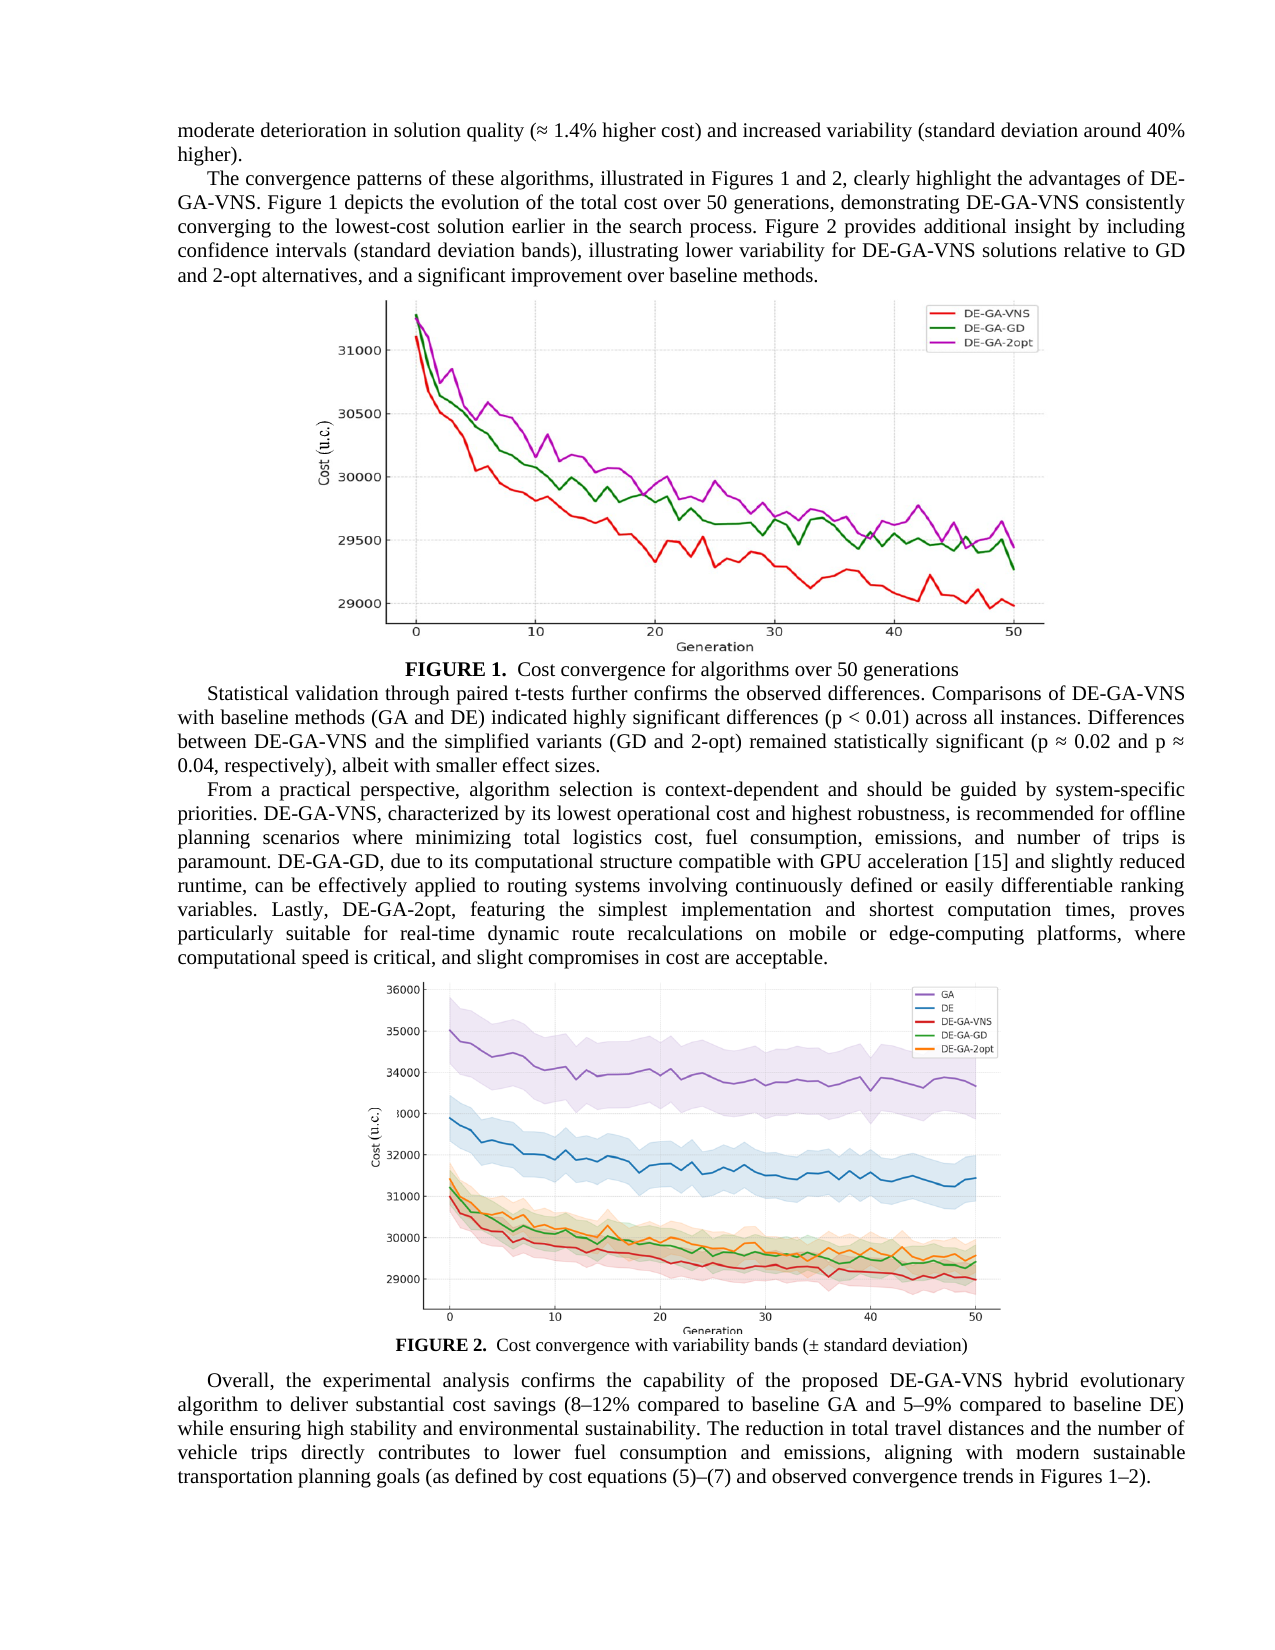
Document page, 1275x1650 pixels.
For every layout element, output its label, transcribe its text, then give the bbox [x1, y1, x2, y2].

text From a practical perspective, algorithm selection is context-dependent and should be guided by system-specific priorities. DE-GA-VNS, characterized by its lowest operational cost and highest robustness, is recommended for offline planning scenarios where minimizing total logistics cost, fuel consumption, emissions, and number of trips is paramount. DE-GA-GD, due to its computational structure compatible with GPU acceleration [15] and slightly reduced runtime, can be effectively applied to routing systems involving continuously defined or easily differentiable ranking variables. Lastly, DE-GA-2opt, featuring the simplest implementation and shortest computation times, proves particularly suitable for real-time dynamic route recalculations on mobile or edge-computing platforms, where computational speed is critical, and slight compromises in cost are acceptable. [177, 777, 1186, 969]
picture [363, 969, 1001, 1334]
text FIGURE 1. Cost convergence for algorithms over 50 generations [177, 656, 1186, 681]
text Statistical validation through paired t-tests further confirms the observed differences. Comparisons of DE-GA-VNS with baseline methods (GA and DE) indicated highly significant differences (p < 0.01) across all instances. Differences between DE-GA-VNS and the simplified variants (GD and 2-opt) remained statistically significant (p ≈ 0.02 and p ≈ 0.04, respectively), albeit with smaller effect sizes. [177, 681, 1186, 777]
picture [310, 299, 1054, 657]
text Overall, the experimental analysis confirms the capability of the proposed DE-GA-VNS hybrid evolutionary algorithm to deliver substantial cost savings (8–12% compared to baseline GA and 5–9% compared to baseline DE) while ensuring high stability and environmental sustainability. The reduction in total travel distances and the number of vehicle trips directly contributes to lower fuel consumption and emissions, aligning with modern sustainable transportation planning goals (as defined by cost equations (5)–(7) and observed convergence trends in Figures 1–2). [177, 1368, 1186, 1488]
text FIGURE 2. Cost convergence with variability bands (± standard deviation) [177, 1334, 1186, 1355]
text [177, 118, 1186, 166]
text The convergence patterns of these algorithms, illustrated in Figures 1 and 2, clearly highlight the advantages of DE-GA-VNS. Figure 1 depicts the evolution of the total cost over 50 generations, demonstrating DE-GA-VNS consistently converging to the lowest-cost solution earlier in the search process. Figure 2 provides additional insight by including confidence intervals (standard deviation bands), illustrating lower variability for DE-GA-VNS solutions relative to GD and 2-opt alternatives, and a significant improvement over baseline methods. [177, 166, 1186, 287]
